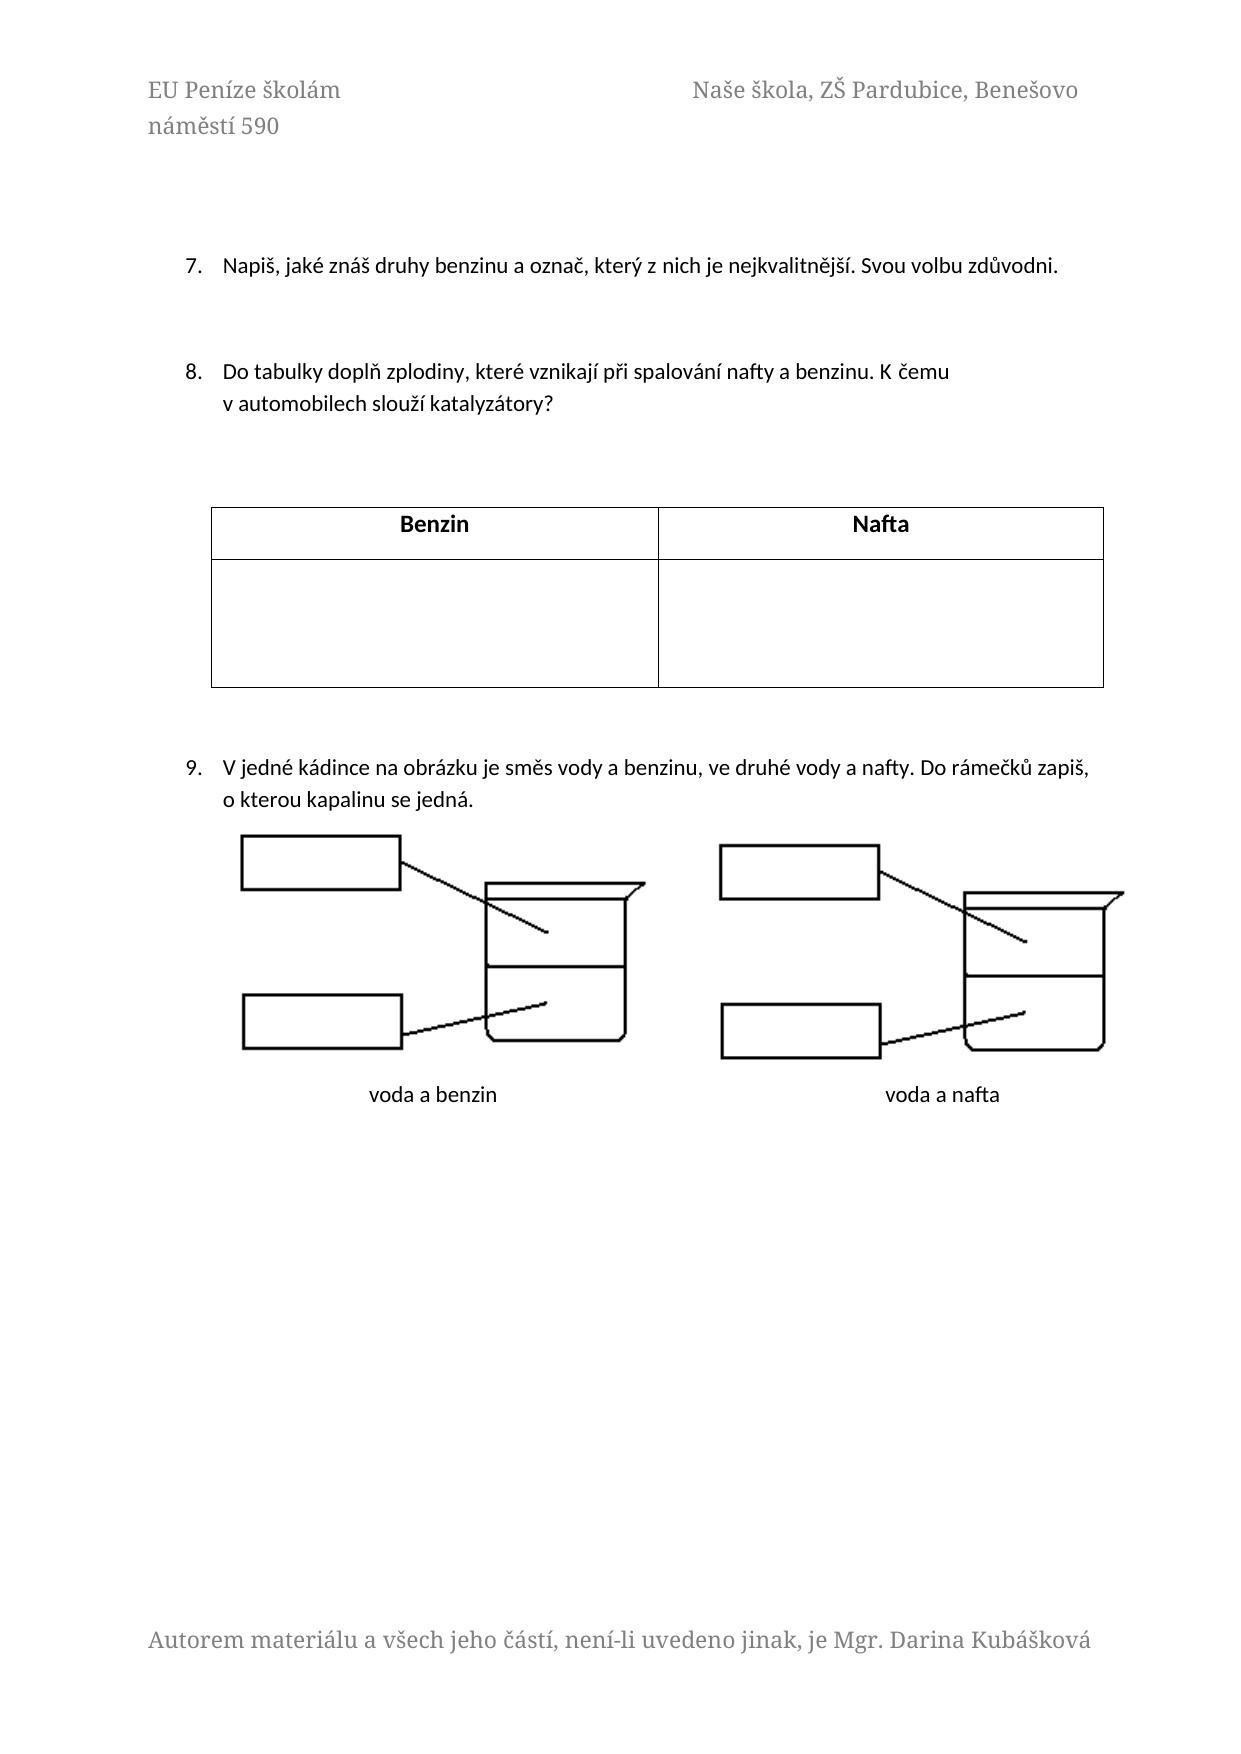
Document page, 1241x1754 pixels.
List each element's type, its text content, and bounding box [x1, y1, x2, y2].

table_cell [212, 560, 658, 687]
table_cell [659, 560, 1103, 687]
list Napiš, jaké znáš druhy benzinu a označ, který z nich je nejkvalitnější. Svou volbu zdůvodni. [185, 251, 1093, 279]
picture [222, 817, 1137, 1077]
table_header Nafta [659, 508, 1103, 559]
list V jedné kádince na obrázku je směs vody a benzinu, ve druhé vody a nafty. Do rámečků zapiš, o kterou kapalinu se jedná. [185, 753, 1093, 813]
table_header Benzin [212, 508, 658, 559]
list voda a benzin voda a nafta [223, 1077, 1093, 1173]
list Do tabulky doplň zplodiny, které vznikají při spalování nafty a benzinu. K čemu v automobilech slouží katalyzátory? [185, 357, 1093, 418]
